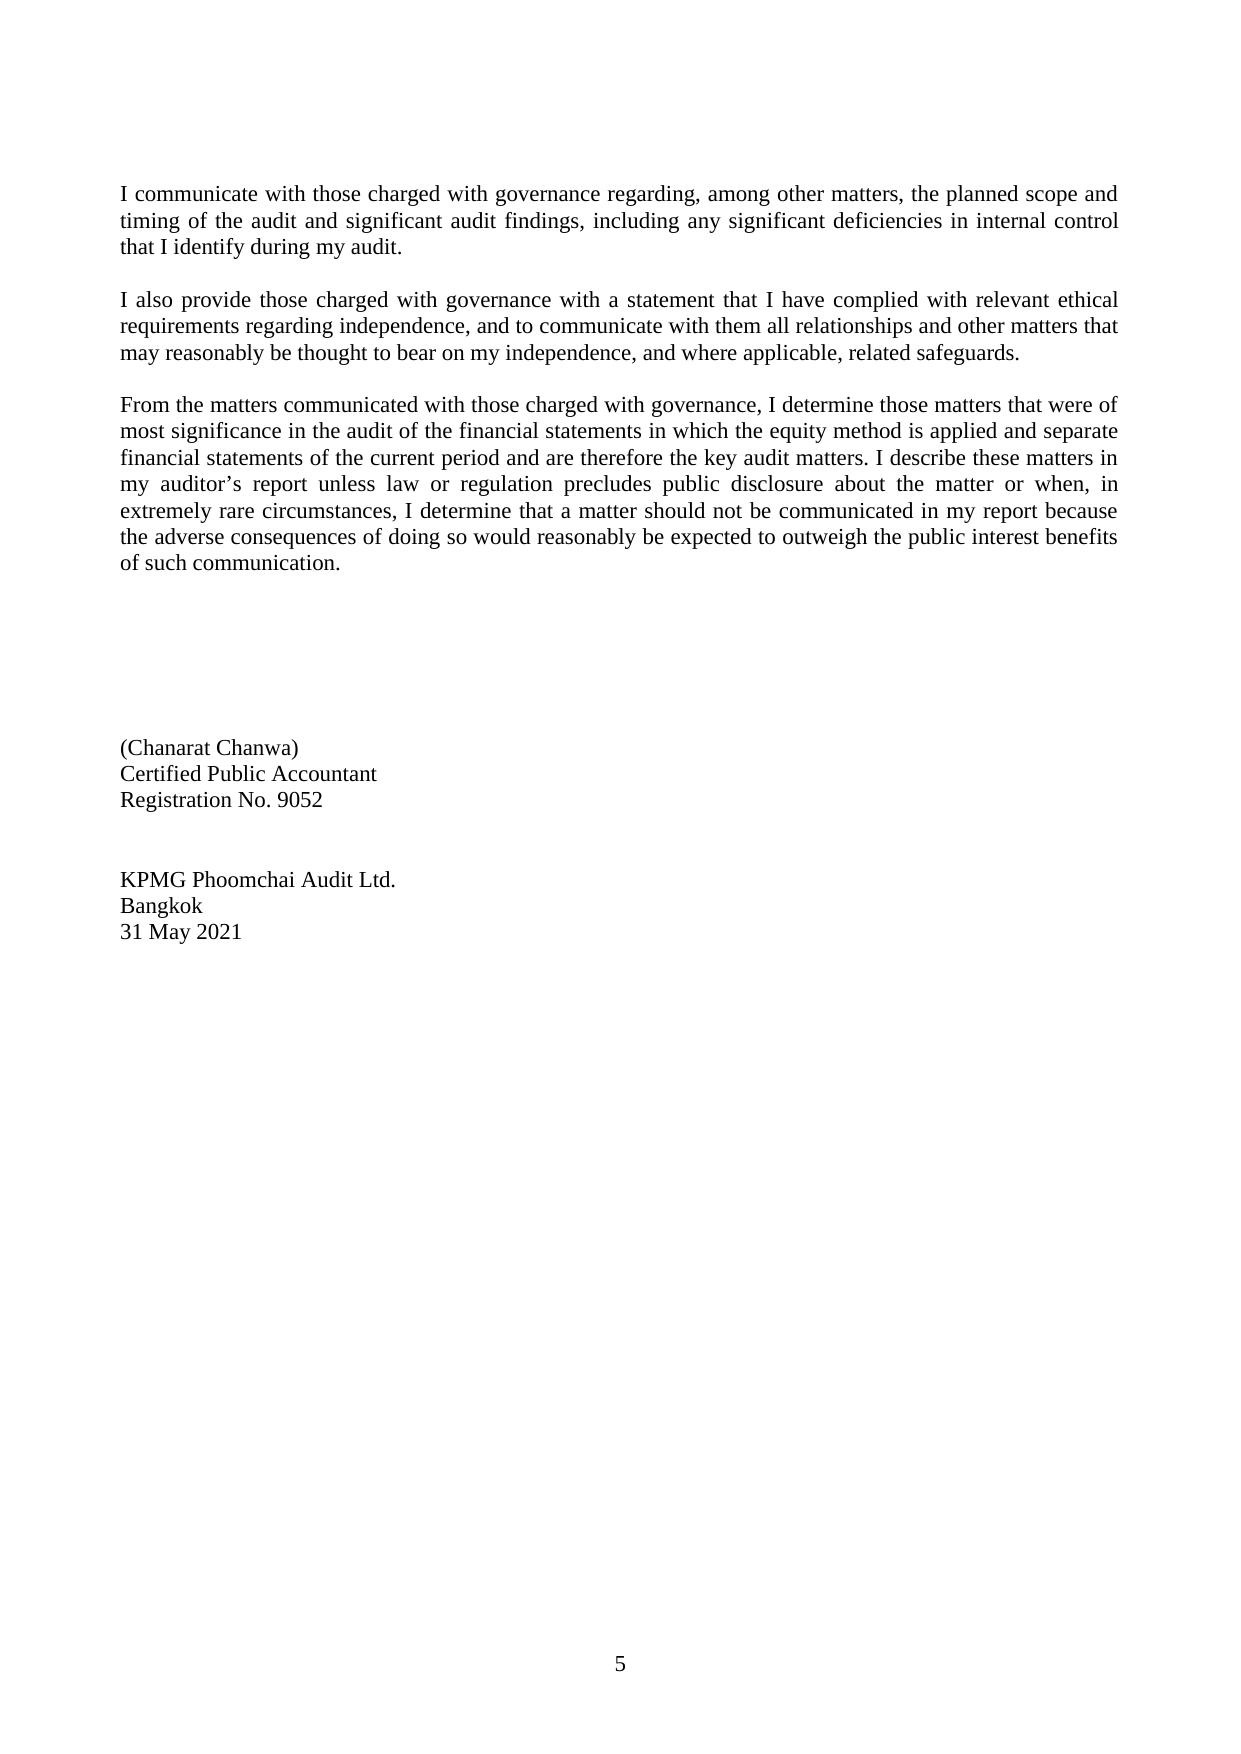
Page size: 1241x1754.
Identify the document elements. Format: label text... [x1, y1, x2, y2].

text (Chanarat Chanwa) [120, 734, 1120, 760]
text I also provide those charged with governance with a statement that I have complied with relevant ethical requirements regarding independence, and to communicate with them all relationships and other matters that may reasonably be thought to bear on my independence, and where applicable, related safeguards. [120, 286, 1120, 365]
text KPMG Phoomchai Audit Ltd. [120, 866, 1120, 892]
text I communicate with those charged with governance regarding, among other matters, the planned scope and timing of the audit and significant audit findings, including any significant deficiencies in internal control that I identify during my audit. [120, 180, 1120, 259]
text Registration No. 9052 [120, 787, 1120, 813]
text 31 May 2021 [120, 918, 1120, 945]
text From the matters communicated with those charged with governance, I determine those matters that were of most significance in the audit of the financial statements in which the equity method is applied and separate financial statements of the current period and are therefore the key audit matters. I describe these matters in my auditor’s report unless law or regulation precludes public disclosure about the matter or when, in extremely rare circumstances, I determine that a matter should not be communicated in my report because the adverse consequences of doing so would reasonably be expected to outweigh the public interest benefits of such communication. [120, 391, 1120, 576]
text Certified Public Accountant [120, 760, 1120, 787]
text Bangkok [120, 892, 1120, 918]
